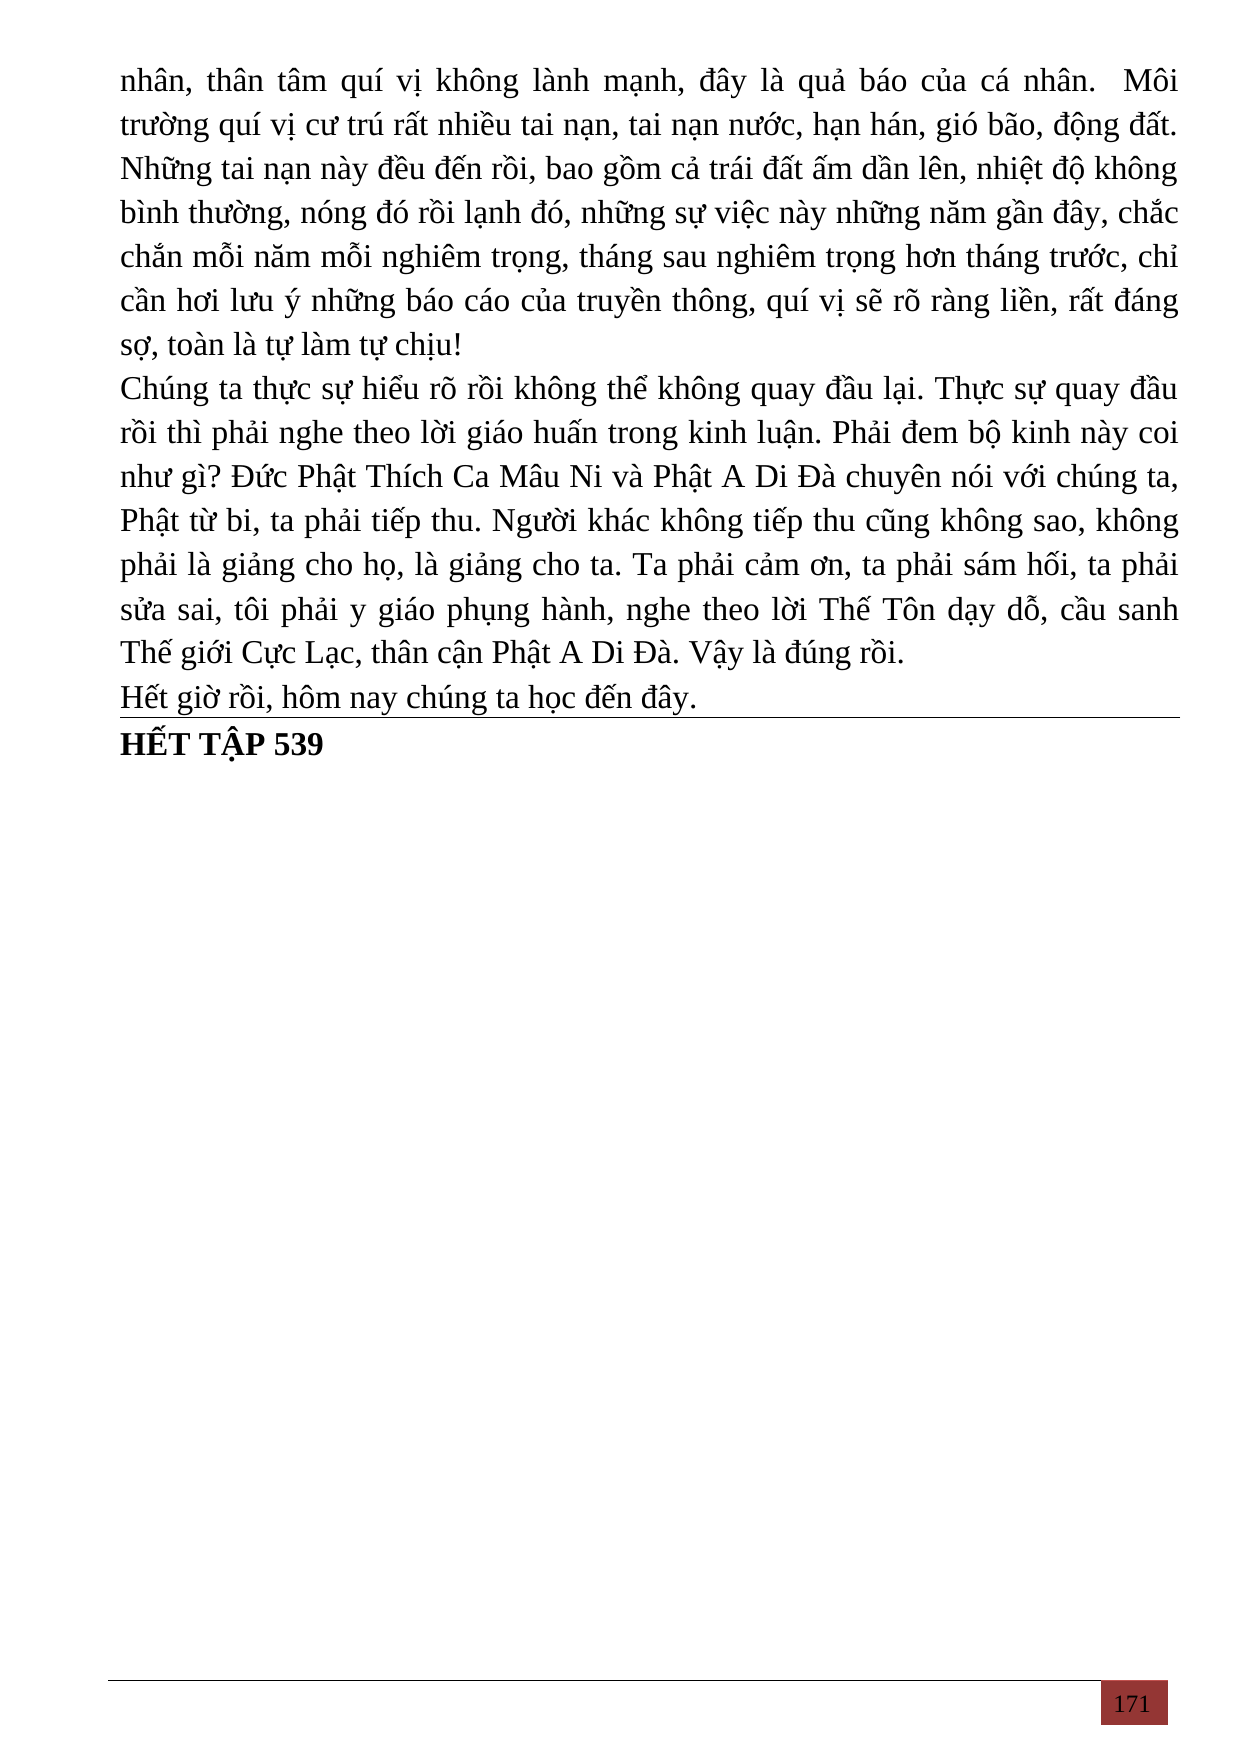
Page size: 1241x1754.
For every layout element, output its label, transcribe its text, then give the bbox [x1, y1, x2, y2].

text Hết giờ rồi, hôm nay chúng ta học đến đây. [120, 677, 1180, 717]
text Chúng ta thực sự hiểu rõ rồi không thể không quay đầu lại. Thực sự quay đầu rồi thì phải nghe theo lời giáo huấn trong kinh luận. Phải đem bộ kinh này coi như gì? Đức Phật Thích Ca Mâu Ni và Phật A Di Đà chuyên nói với chúng ta, Phật từ bi, ta phải tiếp thu. Người khác không tiếp thu cũng không sao, không phải là giảng cho họ, là giảng cho ta. Ta phải cảm ơn, ta phải sám hối, ta phải sửa sai, tôi phải y giáo phụng hành, nghe theo lời Thế Tôn dạy dỗ, cầu sanh Thế giới Cực Lạc, thân cận Phật A Di Đà. Vậy là đúng rồi. [120, 368, 1180, 671]
text HẾT TẬP 539 [120, 724, 1180, 762]
